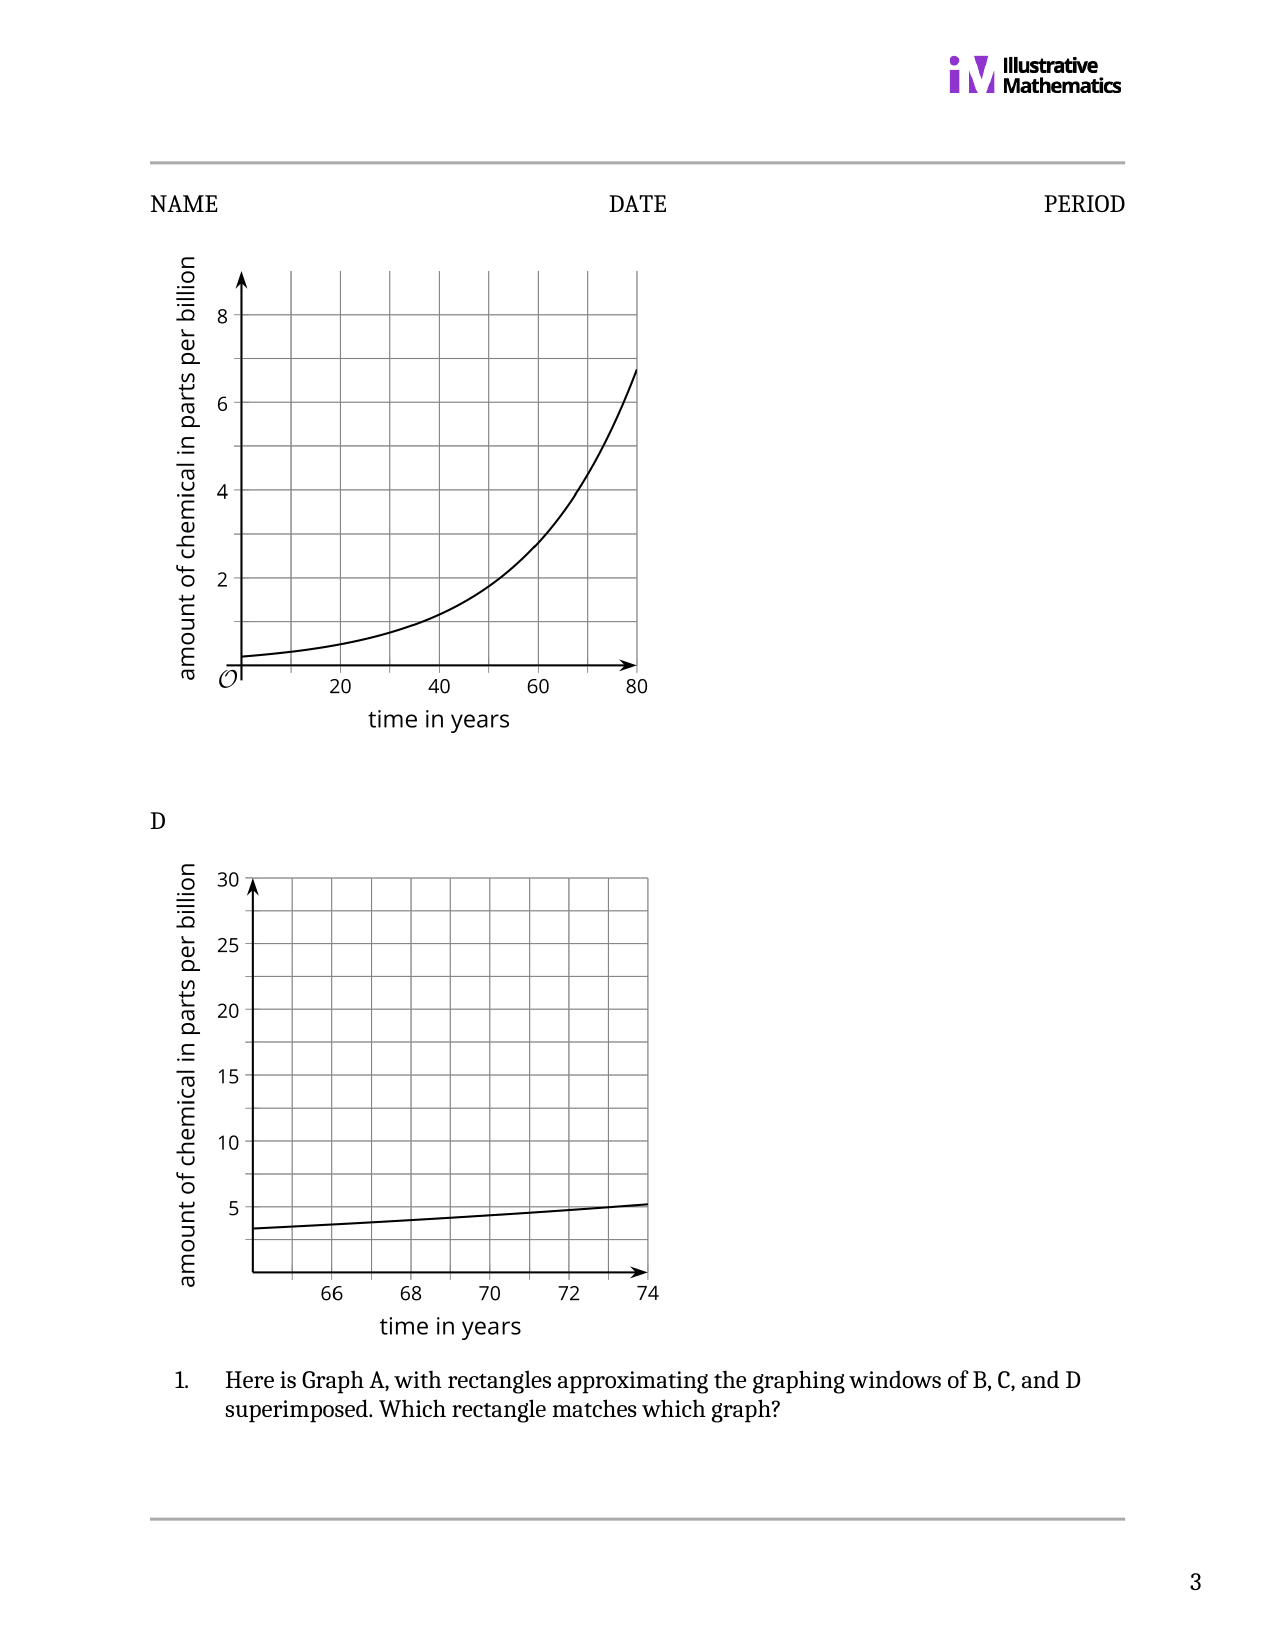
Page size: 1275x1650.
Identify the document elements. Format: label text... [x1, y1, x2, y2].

picture [949, 55, 1121, 93]
picture [168, 247, 655, 741]
list Here is Graph A, with rectangles approximating the graphing windows of B, C, and D superimposed. Which rectangle matches which graph? [175, 1366, 1125, 1424]
picture [168, 854, 667, 1348]
text D [150, 807, 1125, 836]
